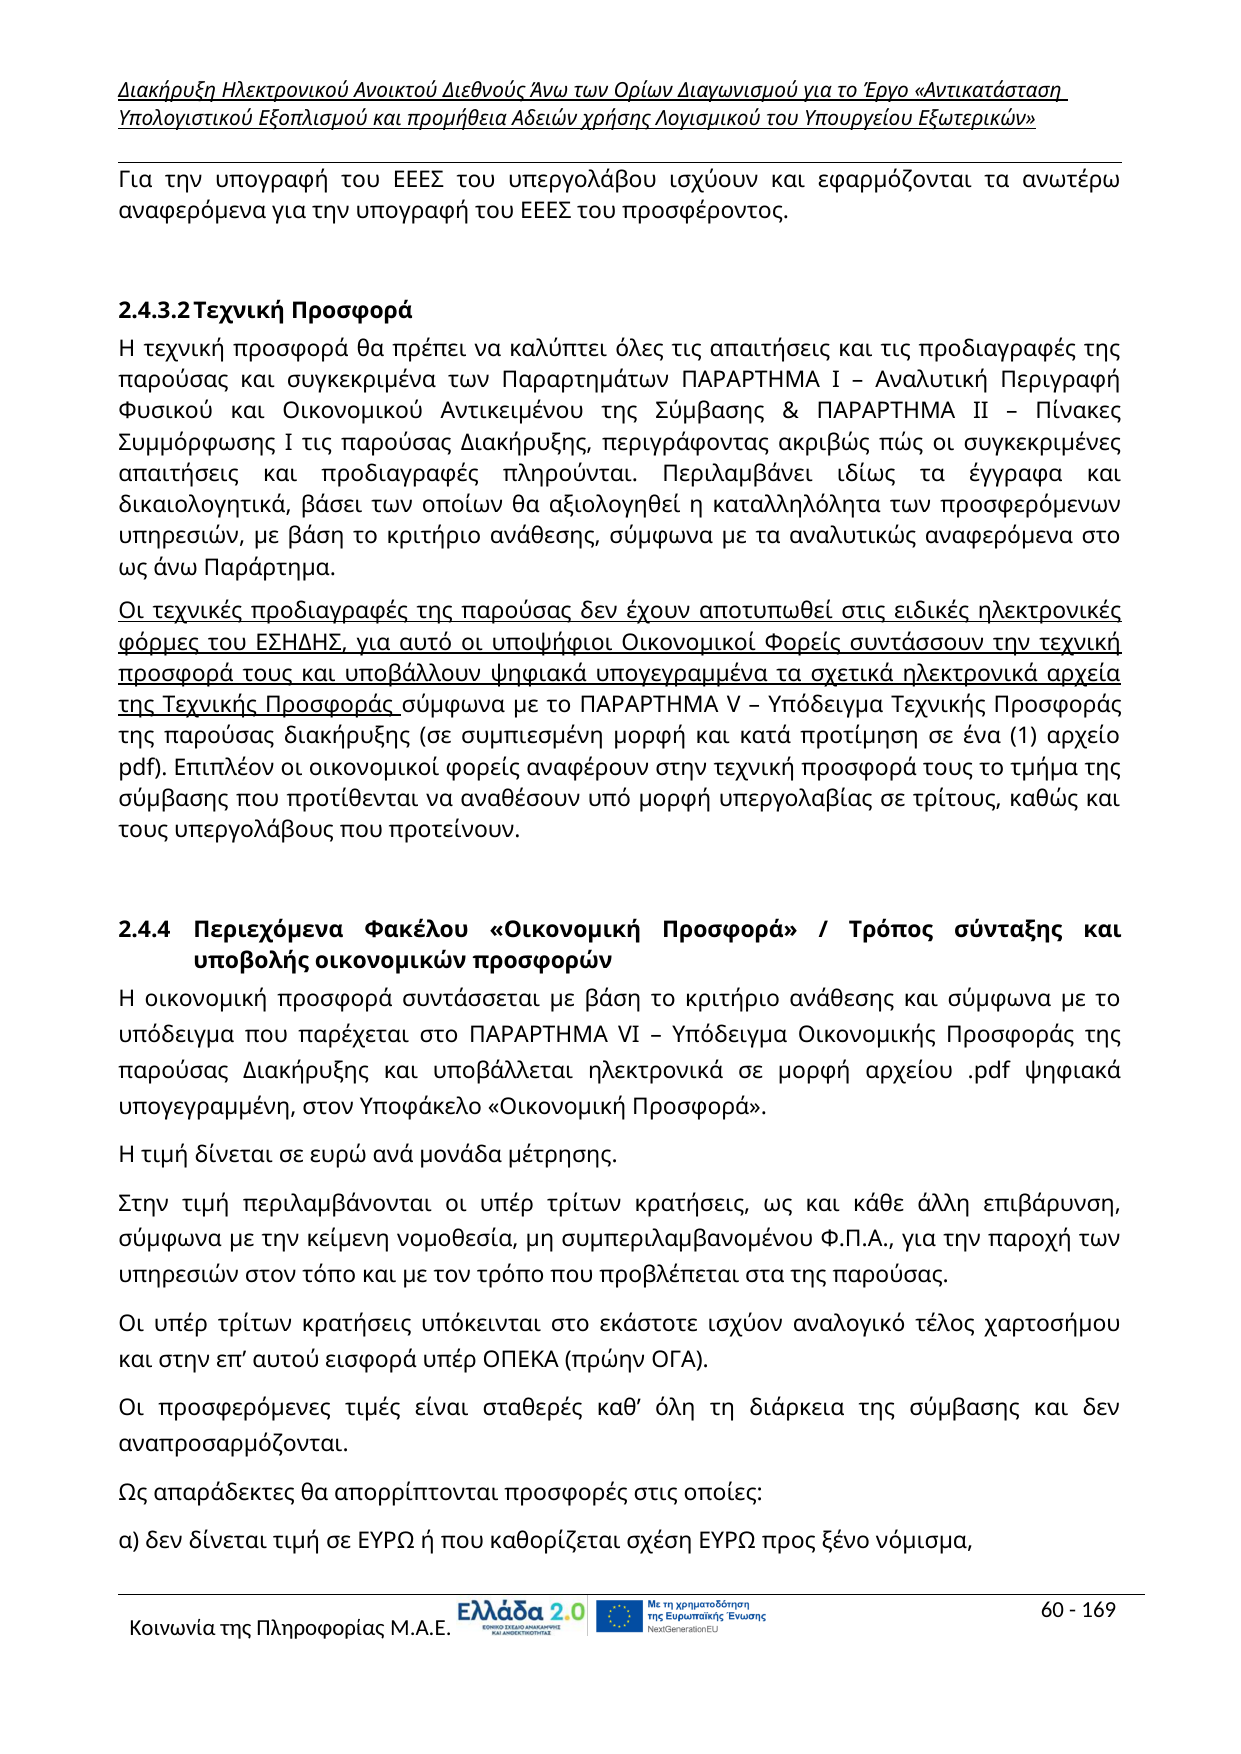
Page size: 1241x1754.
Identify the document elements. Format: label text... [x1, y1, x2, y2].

subtitle Τεχνική Προσφορά [118, 294, 1122, 326]
text Η οικονομική προσφορά συντάσσεται με βάση το κριτήριο ανάθεσης και σύμφωνα με το υπόδειγμα που παρέχεται στο ΠΑΡΑΡΤΗΜΑ VI – Υπόδειγμα Οικονομικής Προσφοράς της παρούσας Διακήρυξης και υποβάλλεται ηλεκτρονικά σε μορφή αρχείου .pdf ψηφιακά υπογεγραμμένη, στον Υποφάκελο «Οικονομική Προσφορά». [118, 982, 1122, 1121]
text Οι τεχνικές προδιαγραφές της παρούσας δεν έχουν αποτυπωθεί στις ειδικές ηλεκτρονικές φόρμες του ΕΣΗΔΗΣ, για αυτό οι υποψήφιοι Οικονομικοί Φορείς συντάσσουν την τεχνική προσφορά τους και υποβάλλουν ψηφιακά υπογεγραμμένα τα σχετικά ηλεκτρονικά αρχεία της Τεχνικής Προσφοράς σύμφωνα με το ΠΑΡΑΡΤΗΜΑ V – Υπόδειγμα Τεχνικής Προσφοράς της παρούσας διακήρυξης (σε συμπιεσμένη μορφή και κατά προτίμηση σε ένα (1) αρχείο pdf). Επιπλέον οι οικονομικοί φορείς αναφέρουν στην τεχνική προσφορά τους το τμήμα της σύμβασης που προτίθενται να αναθέσουν υπό μορφή υπεργολαβίας σε τρίτους, καθώς και τους υπεργολάβους που προτείνουν. [118, 654, 1122, 844]
text α) δεν δίνεται τιμή σε ΕΥΡΩ ή που καθορίζεται σχέση ΕΥΡΩ προς ξένο νόμισμα, [118, 1524, 1122, 1555]
picture [456, 1595, 770, 1636]
text Στην τιμή περιλαμβάνονται οι υπέρ τρίτων κρατήσεις, ως και κάθε άλλη επιβάρυνση, σύμφωνα με την κείμενη νομοθεσία, μη συμπεριλαμβανομένου Φ.Π.Α., για την παροχή των υπηρεσιών στον τόπο και με τον τρόπο που προβλέπεται στα της παρούσας. [118, 1186, 1122, 1289]
text Η τιμή δίνεται σε ευρώ ανά μονάδα μέτρησης. [118, 1138, 1122, 1169]
text Οι υπέρ τρίτων κρατήσεις υπόκεινται στο εκάστοτε ισχύον αναλογικό τέλος χαρτοσήμου και στην επ’ αυτού εισφορά υπέρ ΟΠΕΚΑ (πρώην ΟΓΑ). [118, 1307, 1122, 1374]
text Για την υπογραφή του ΕΕΕΣ του υπεργολάβου ισχύουν και εφαρμόζονται τα ανωτέρω αναφερόμενα για την υπογραφή του ΕΕΕΣ του προσφέροντος. [118, 163, 1122, 226]
text H τεχνική προσφορά θα πρέπει να καλύπτει όλες τις απαιτήσεις και τις προδιαγραφές της παρούσας και συγκεκριμένα των Παραρτημάτων ΠΑΡΑΡΤΗΜΑ Ι – Αναλυτική Περιγραφή Φυσικού και Οικονομικού Αντικειμένου της Σύμβασης & ΠΑΡΑΡΤΗΜΑ ΙΙ – Πίνακες Συμμόρφωσης Ι τις παρούσας Διακήρυξης, περιγράφοντας ακριβώς πώς οι συγκεκριμένες απαιτήσεις και προδιαγραφές πληρούνται. Περιλαμβάνει ιδίως τα έγγραφα και δικαιολογητικά, βάσει των οποίων θα αξιολογηθεί η καταλληλόλητα των προσφερόμενων υπηρεσιών, με βάση το κριτήριο ανάθεσης, σύμφωνα με τα αναλυτικώς αναφερόμενα στο ως άνω Παράρτημα. [118, 332, 1122, 582]
text Οι προσφερόμενες τιμές είναι σταθερές καθ’ όλη τη διάρκεια της σύμβασης και δεν αναπροσαρμόζονται. [118, 1391, 1122, 1458]
text Ως απαράδεκτες θα απορρίπτονται προσφορές στις οποίες: [118, 1476, 1122, 1507]
subtitle Περιεχόμενα Φακέλου «Οικονομική Προσφορά» / Τρόπος σύνταξης και υποβολής οικονομικών προσφορών [118, 913, 1122, 976]
